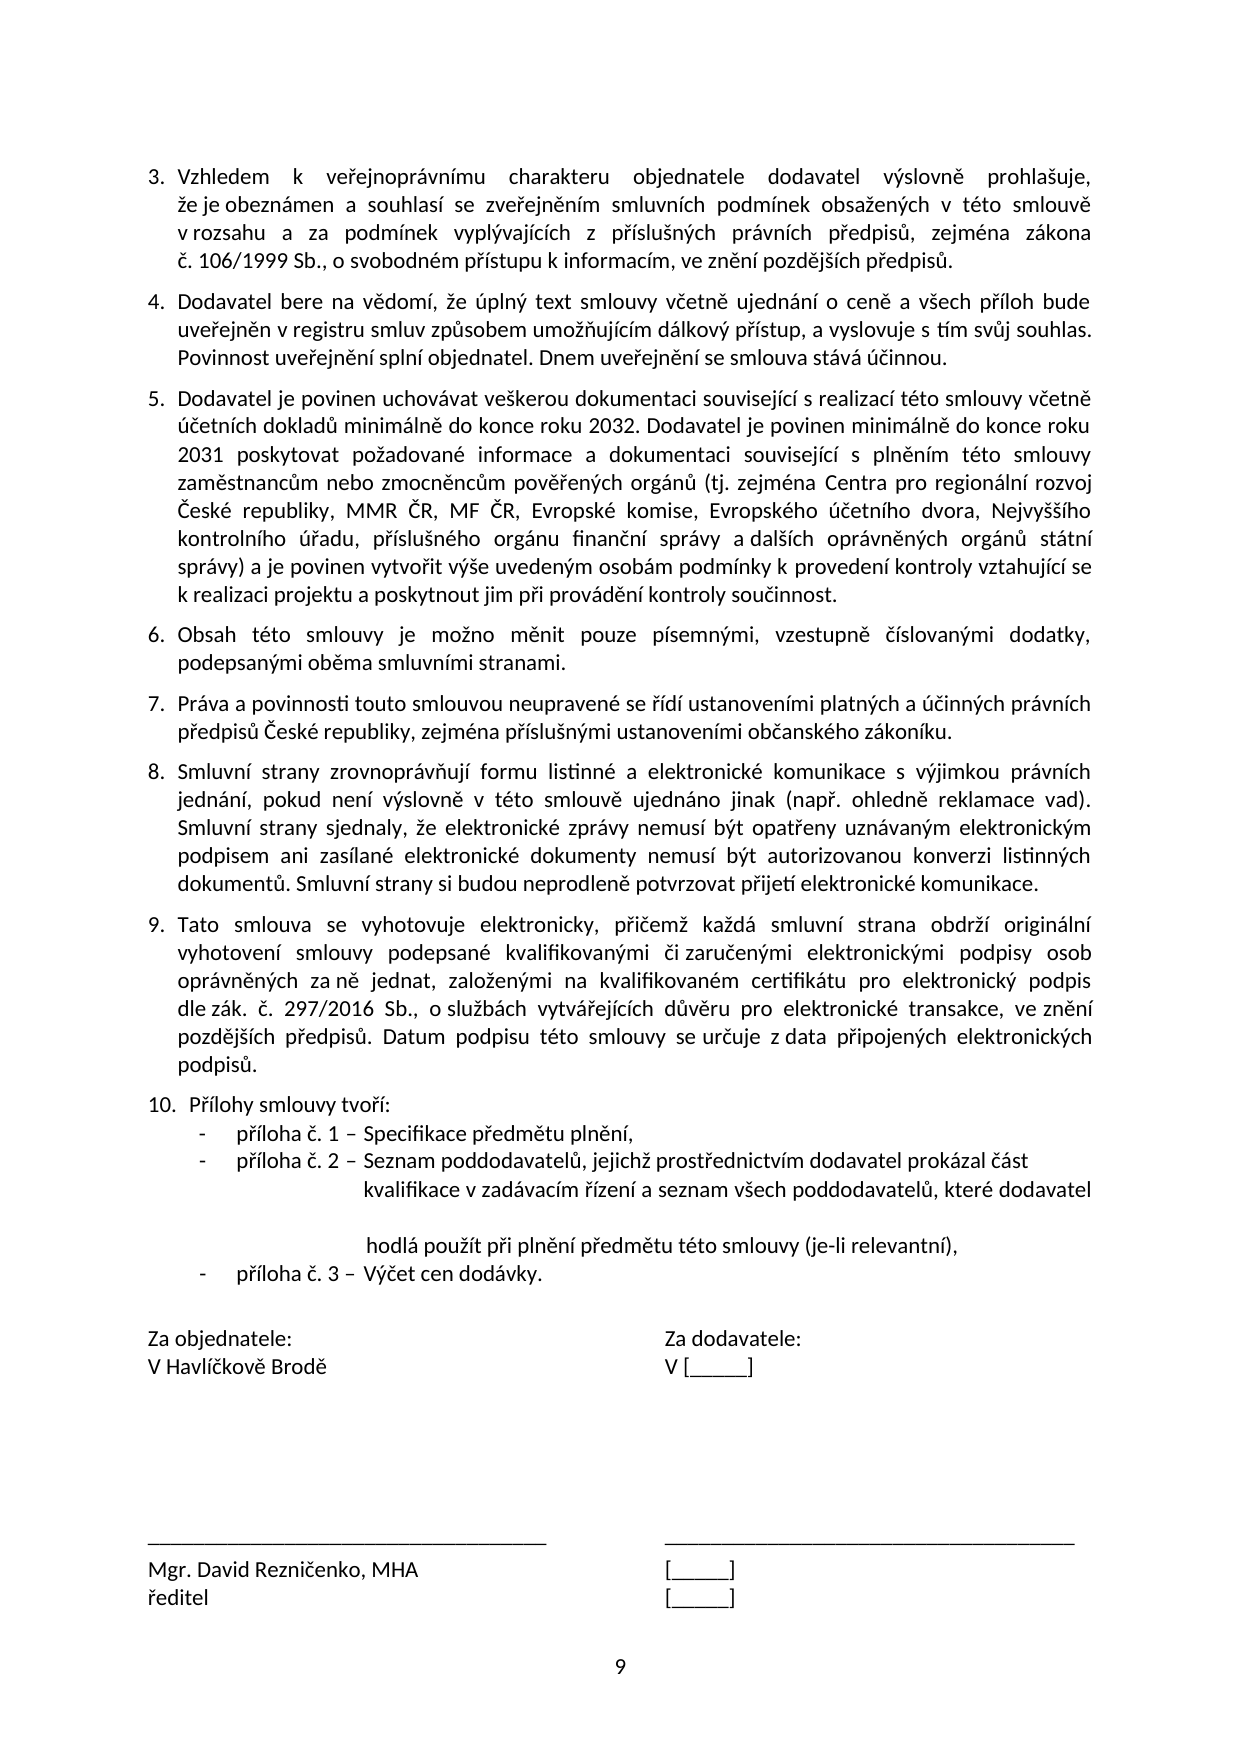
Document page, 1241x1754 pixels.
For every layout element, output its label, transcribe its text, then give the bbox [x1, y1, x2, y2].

list příloha č. 1 – Specifikace předmětu plnění, [199, 1119, 1093, 1147]
list Smluvní strany zrovnoprávňují formu listinné a elektronické komunikace s výjimkou právních jednání, pokud není výslovně v této smlouvě ujednáno jinak (např. ohledně reklamace vad). Smluvní strany sjednaly, že elektronické zprávy nemusí být opatřeny uznávaným elektronickým podpisem ani zasílané elektronické dokumenty nemusí být autorizovanou konverzi listinných dokumentů. Smluvní strany si budou neprodleně potvrzovat přijetí elektronické komunikace. [148, 757, 1093, 897]
list příloha č. 2 – Seznam poddodavatelů, jejichž prostřednictvím dodavatel prokázal část kvalifikace v zadávacím řízení a seznam všech poddodavatelů, které dodavatel hodlá použít při plnění předmětu této smlouvy (je-li relevantní), [199, 1147, 1093, 1259]
list Dodavatel je povinen uchovávat veškerou dokumentaci související s realizací této smlouvy včetně účetních dokladů minimálně do konce roku 2032. Dodavatel je povinen minimálně do konce roku 2031 poskytovat požadované informace a dokumentaci související s plněním této smlouvy zaměstnancům nebo zmocněncům pověřených orgánů (tj. zejména Centra pro regionální rozvoj České republiky, MMR ČR, MF ČR, Evropské komise, Evropského účetního dvora, Nejvyššího kontrolního úřadu, příslušného orgánu finanční správy a dalších oprávněných orgánů státní správy) a je povinen vytvořit výše uvedeným osobám podmínky k provedení kontroly vztahující se k realizaci projektu a poskytnout jim při provádění kontroly součinnost. [148, 384, 1093, 608]
text ředitel [148, 1583, 1093, 1611]
list Obsah této smlouvy je možno měnit pouze písemnými, vzestupně číslovanými dodatky, podepsanými oběma smluvními stranami. [148, 620, 1093, 676]
text ___________________________________ ____________________________________ [148, 1520, 1093, 1548]
list Práva a povinnosti touto smlouvou neupravené se řídí ustanoveními platných a účinných právních předpisů České republiky, zejména příslušnými ustanoveními občanského zákoníku. [148, 689, 1093, 745]
text V Havlíčkově Brodě V [148, 1352, 1093, 1380]
list příloha č. 3 – Výčet cen dodávky. [199, 1259, 1093, 1287]
list Tato smlouva se vyhotovuje elektronicky, přičemž každá smluvní strana obdrží originální vyhotovení smlouvy podepsané kvalifikovanými či zaručenými elektronickými podpisy osob oprávněných za ně jednat, založenými na kvalifikovaném certifikátu pro elektronický podpis dle zák. č. 297/2016 Sb., o službách vytvářejících důvěru pro elektronické transakce, ve znění pozdějších předpisů. Datum podpisu této smlouvy se určuje z data připojených elektronických podpisů. [148, 910, 1093, 1078]
list Přílohy smlouvy tvoří: [148, 1091, 1093, 1119]
list Vzhledem k veřejnoprávnímu charakteru objednatele dodavatel výslovně prohlašuje, že je obeznámen a souhlasí se zveřejněním smluvních podmínek obsažených v této smlouvě v rozsahu a za podmínek vyplývajících z příslušných právních předpisů, zejména zákona č. 106/1999 Sb., o svobodném přístupu k informacím, ve znění pozdějších předpisů. [148, 162, 1093, 274]
list Dodavatel bere na vědomí, že úplný text smlouvy včetně ujednání o ceně a všech příloh bude uveřejněn v registru smluv způsobem umožňujícím dálkový přístup, a vyslovuje s tím svůj souhlas. Povinnost uveřejnění splní objednatel. Dnem uveřejnění se smlouva stává účinnou. [148, 287, 1093, 371]
text Za objednatele: Za dodavatele: [148, 1324, 1093, 1352]
text Mgr. David Rezničenko, MHA [148, 1555, 1093, 1583]
